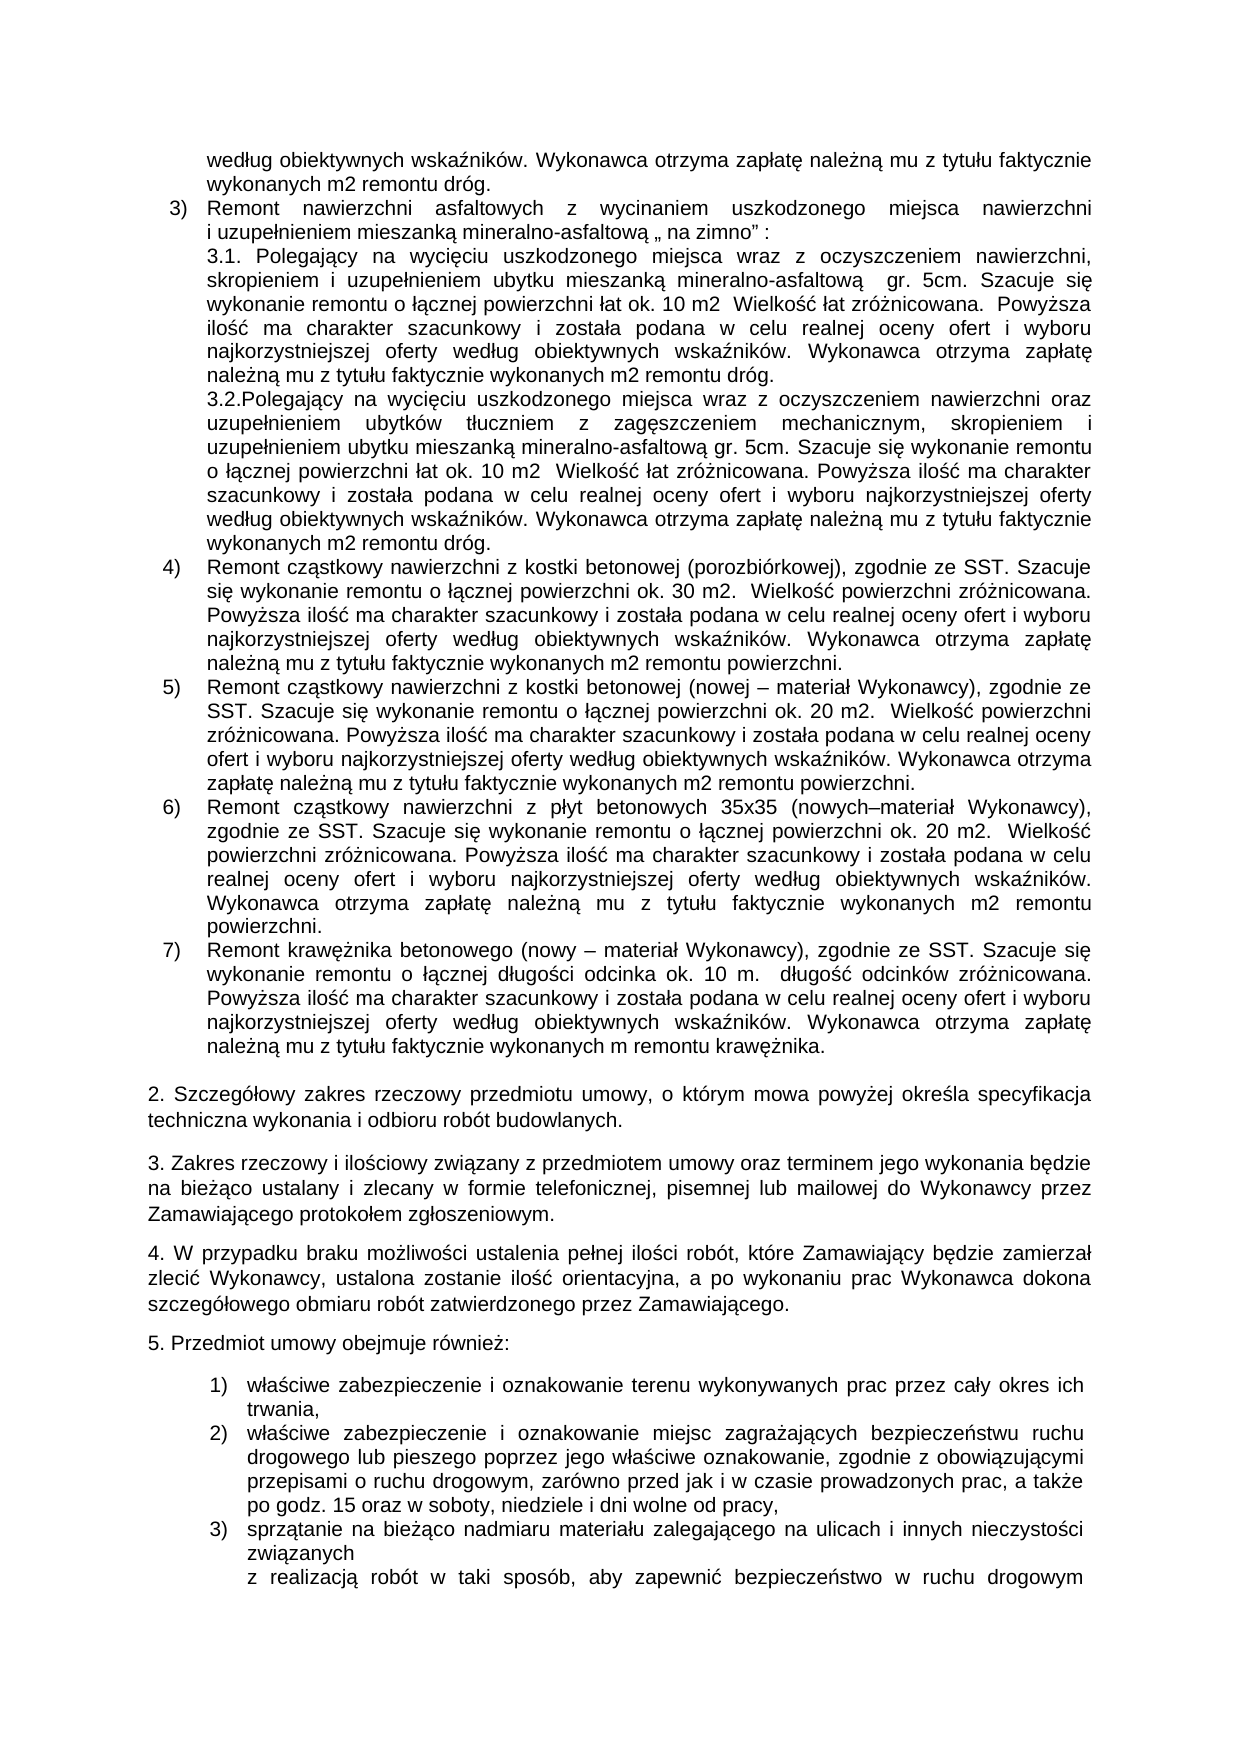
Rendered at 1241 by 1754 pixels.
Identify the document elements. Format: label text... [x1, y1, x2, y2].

list Remont cząstkowy nawierzchni z kostki betonowej (nowej – materiał Wykonawcy), zgodnie ze SST. Szacuje się wykonanie remontu o łącznej powierzchni ok. 20 m2. Wielkość powierzchni zróżnicowana. Powyższa ilość ma charakter szacunkowy i została podana w celu realnej oceny ofert i wyboru najkorzystniejszej oferty według obiektywnych wskaźników. Wykonawca otrzyma zapłatę należną mu z tytułu faktycznie wykonanych m2 remontu powierzchni. [162, 675, 1093, 794]
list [207, 148, 1093, 196]
list Remont krawężnika betonowego (nowy – materiał Wykonawcy), zgodnie ze SST. Szacuje się wykonanie remontu o łącznej długości odcinka ok. 10 m. długość odcinków zróżnicowana. Powyższa ilość ma charakter szacunkowy i została podana w celu realnej oceny ofert i wyboru najkorzystniejszej oferty według obiektywnych wskaźników. Wykonawca otrzyma zapłatę należną mu z tytułu faktycznie wykonanych m remontu krawężnika. [162, 938, 1093, 1058]
text 5. Przedmiot umowy obejmuje również: [148, 1330, 1085, 1354]
list właściwe zabezpieczenie i oznakowanie miejsc zagrażających bezpieczeństwu ruchu drogowego lub pieszego poprzez jego właściwe oznakowanie, zgodnie z obowiązującymi przepisami o ruchu drogowym, zarówno przed jak i w czasie prowadzonych prac, a także po godz. 15 oraz w soboty, niedziele i dni wolne od pracy, [209, 1421, 1085, 1517]
list Remont cząstkowy nawierzchni z płyt betonowych 35x35 (nowych–materiał Wykonawcy), zgodnie ze SST. Szacuje się wykonanie remontu o łącznej powierzchni ok. 20 m2. Wielkość powierzchni zróżnicowana. Powyższa ilość ma charakter szacunkowy i została podana w celu realnej oceny ofert i wyboru najkorzystniejszej oferty według obiektywnych wskaźników. Wykonawca otrzyma zapłatę należną mu z tytułu faktycznie wykonanych m2 remontu powierzchni. [162, 794, 1093, 938]
list Remont nawierzchni asfaltowych z wycinaniem uszkodzonego miejsca nawierzchni i uzupełnieniem mieszanką mineralno-asfaltową „ na zimno” : [169, 196, 1093, 243]
text 2. Szczegółowy zakres rzeczowy przedmiotu umowy, o którym mowa powyżej określa specyfikacja techniczna wykonania i odbioru robót budowlanych. [148, 1082, 1093, 1132]
list 3.2.Polegający na wycięciu uszkodzonego miejsca wraz z oczyszczeniem nawierzchni oraz uzupełnieniem ubytków tłuczniem z zagęszczeniem mechanicznym, skropieniem i uzupełnieniem ubytku mieszanką mineralno-asfaltową gr. 5cm. Szacuje się wykonanie remontu o łącznej powierzchni łat ok. 10 m2 Wielkość łat zróżnicowana. Powyższa ilość ma charakter szacunkowy i została podana w celu realnej oceny ofert i wyboru najkorzystniejszej oferty według obiektywnych wskaźników. Wykonawca otrzyma zapłatę należną mu z tytułu faktycznie wykonanych m2 remontu dróg. [207, 387, 1093, 555]
list Remont cząstkowy nawierzchni z kostki betonowej (porozbiórkowej), zgodnie ze SST. Szacuje się wykonanie remontu o łącznej powierzchni ok. 30 m2. Wielkość powierzchni zróżnicowana. Powyższa ilość ma charakter szacunkowy i została podana w celu realnej oceny ofert i wyboru najkorzystniejszej oferty według obiektywnych wskaźników. Wykonawca otrzyma zapłatę należną mu z tytułu faktycznie wykonanych m2 remontu powierzchni. [162, 555, 1093, 675]
text 4. W przypadku braku możliwości ustalenia pełnej ilości robót, które Zamawiający będzie zamierzał zlecić Wykonawcy, ustalona zostanie ilość orientacyjna, a po wykonaniu prac Wykonawca dokona szczegółowego obmiaru robót zatwierdzonego przez Zamawiającego. [148, 1240, 1093, 1316]
text 3. Zakres rzeczowy i ilościowy związany z przedmiotem umowy oraz terminem jego wykonania będzie na bieżąco ustalany i zlecany w formie telefonicznej, pisemnej lub mailowej do Wykonawcy przez Zamawiającego protokołem zgłoszeniowym. [148, 1150, 1093, 1226]
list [209, 1517, 1085, 1588]
list 3.1. Polegający na wycięciu uszkodzonego miejsca wraz z oczyszczeniem nawierzchni, skropieniem i uzupełnieniem ubytku mieszanką mineralno-asfaltową gr. 5cm. Szacuje się wykonanie remontu o łącznej powierzchni łat ok. 10 m2 Wielkość łat zróżnicowana. Powyższa ilość ma charakter szacunkowy i została podana w celu realnej oceny ofert i wyboru najkorzystniejszej oferty według obiektywnych wskaźników. Wykonawca otrzyma zapłatę należną mu z tytułu faktycznie wykonanych m2 remontu dróg. [207, 243, 1093, 387]
list właściwe zabezpieczenie i oznakowanie terenu wykonywanych prac przez cały okres ich trwania, [209, 1373, 1085, 1421]
